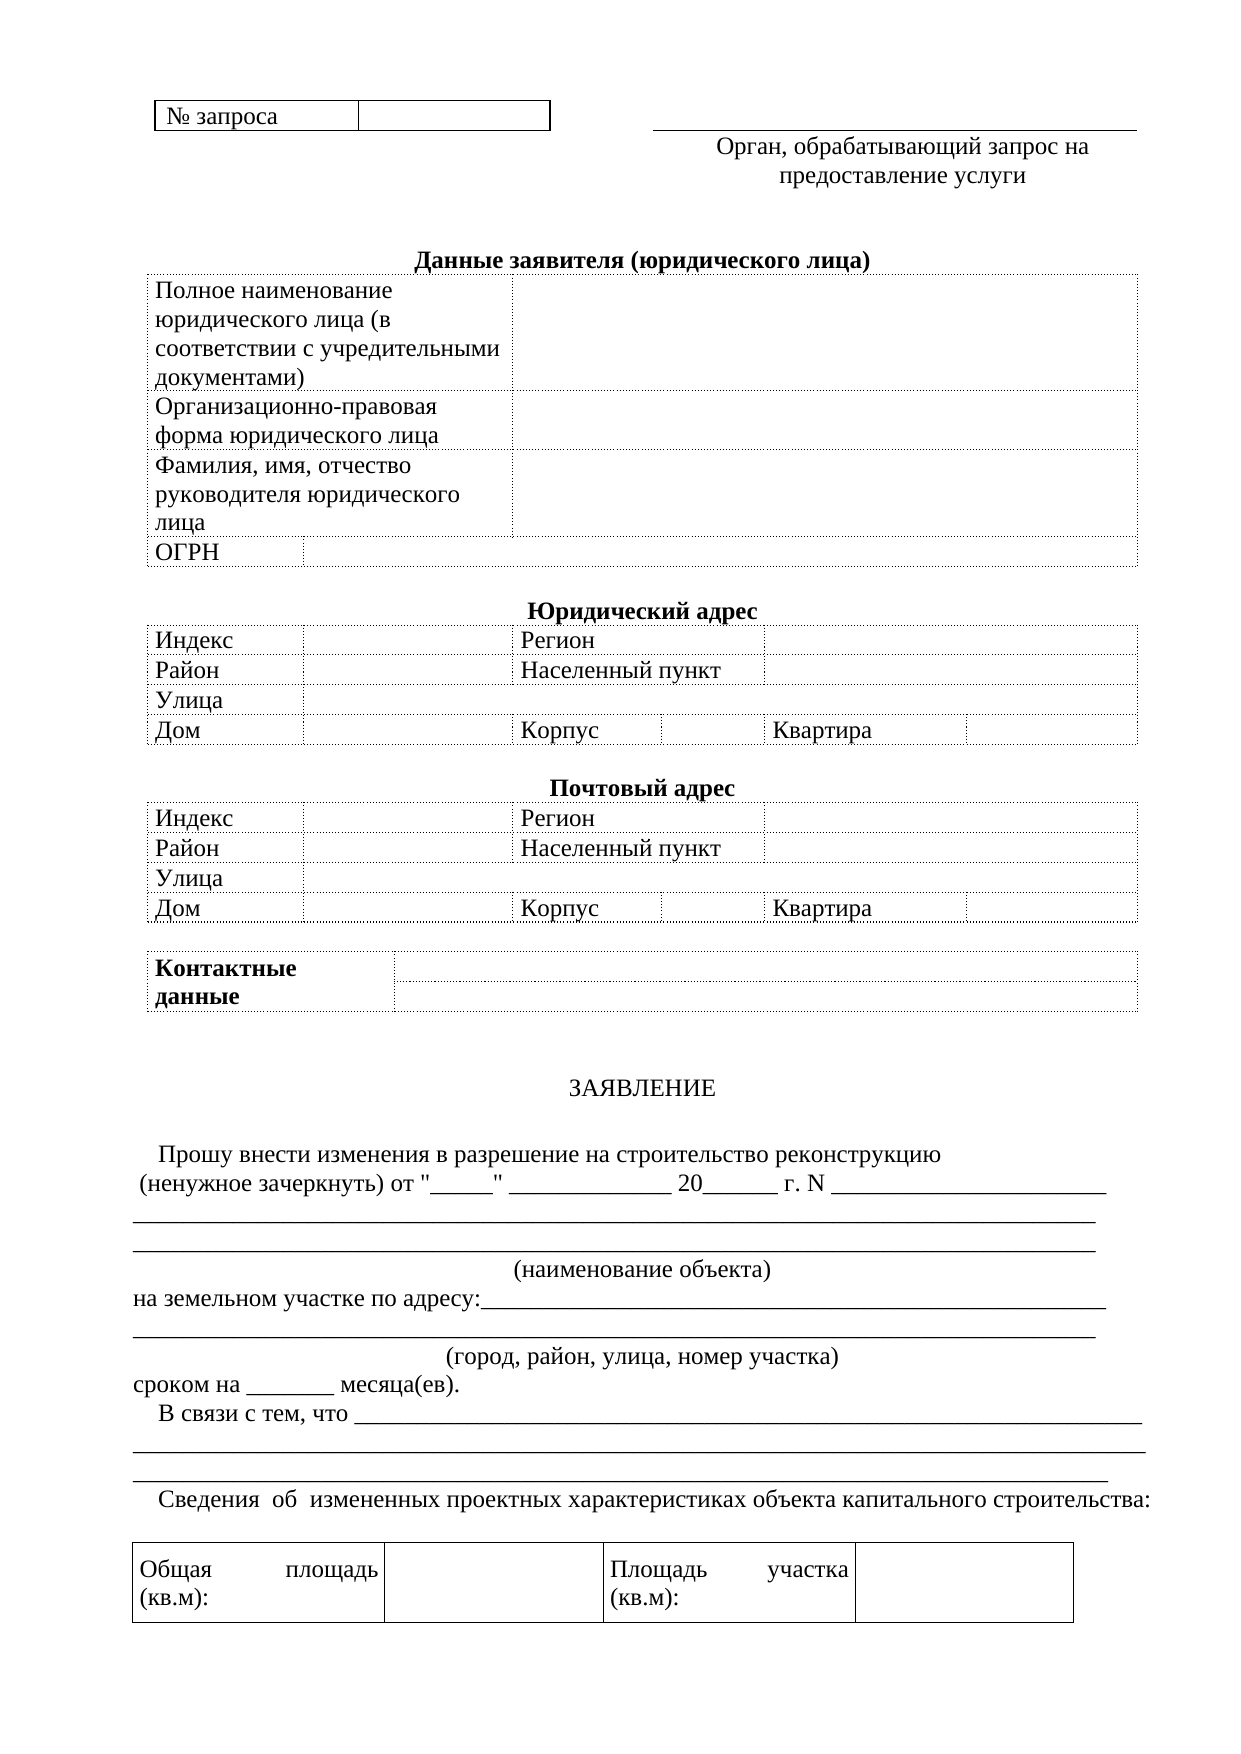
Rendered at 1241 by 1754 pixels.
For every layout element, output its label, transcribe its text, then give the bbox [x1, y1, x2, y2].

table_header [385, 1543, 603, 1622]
text Прошу внести изменения в разрешение на строительство реконструкцию [133, 1139, 1152, 1168]
text ЗАЯВЛЕНИЕ [133, 1073, 1152, 1102]
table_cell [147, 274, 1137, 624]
text _______________________________________________________________________________________________________________________________________________________________ [133, 1427, 1152, 1484]
text (город, район, улица, номер участка) [133, 1341, 1152, 1369]
text сроком на _______ месяца(ев). [133, 1369, 1152, 1398]
text на земельном участке по адресу:__________________________________________________ [133, 1283, 1152, 1312]
text (наименование объекта) [133, 1254, 1152, 1283]
text _____________________________________________________________________________ [133, 1312, 1152, 1341]
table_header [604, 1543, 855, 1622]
text (ненужное зачеркнуть) от "_____" _____________ 20______ г. N ______________________ [133, 1168, 1152, 1197]
text Сведения об измененных проектных характеристиках объекта капитального строительства: [133, 1484, 1152, 1513]
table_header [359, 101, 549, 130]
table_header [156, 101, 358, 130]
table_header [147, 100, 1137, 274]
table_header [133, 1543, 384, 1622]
text _____________________________________________________________________________ [133, 1197, 1152, 1226]
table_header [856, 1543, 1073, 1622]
text _____________________________________________________________________________ [133, 1226, 1152, 1254]
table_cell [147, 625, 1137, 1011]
text В связи с тем, что _______________________________________________________________ [133, 1398, 1152, 1427]
